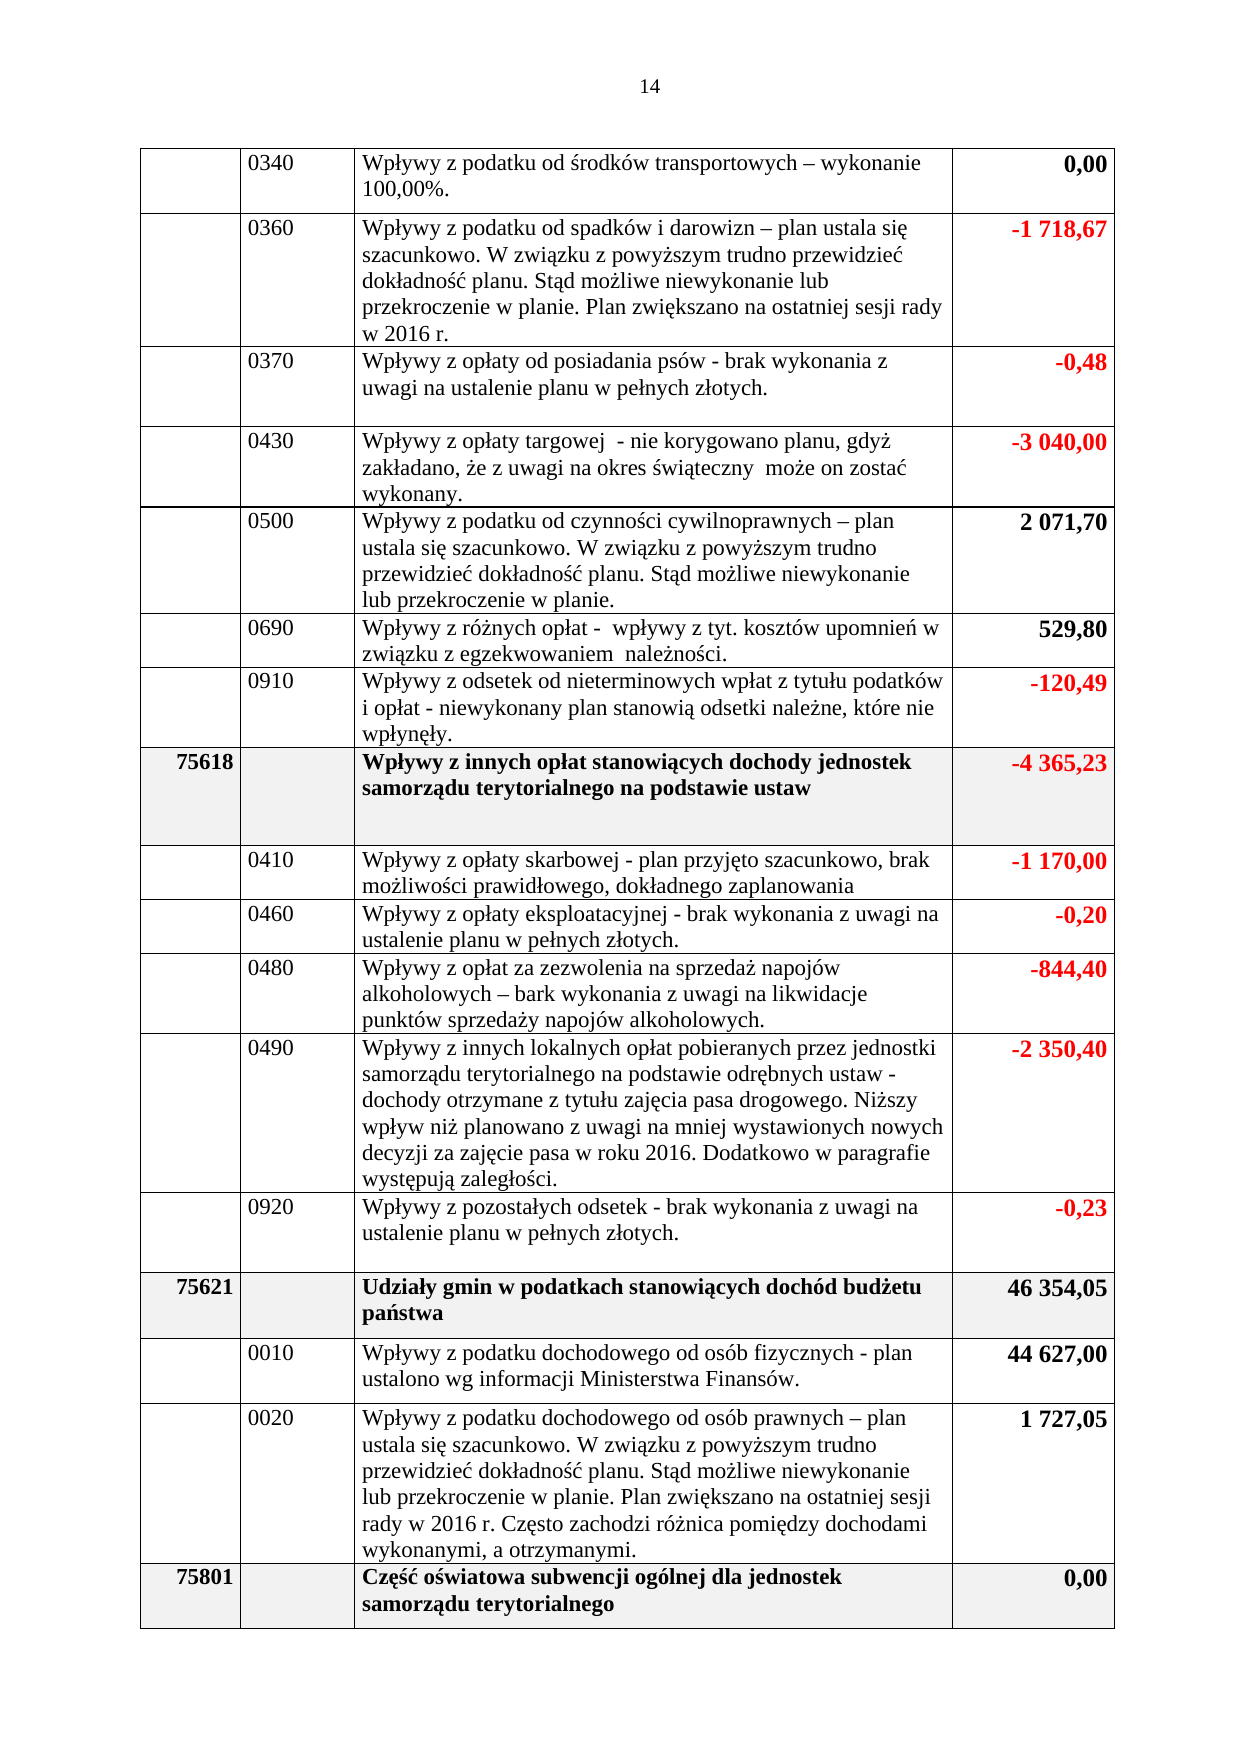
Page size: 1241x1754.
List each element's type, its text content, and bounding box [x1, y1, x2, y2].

table_cell [141, 149, 240, 213]
table_cell 0010 [241, 1339, 354, 1403]
table_cell 0,00 [953, 149, 1114, 213]
table_cell 2 071,70 [953, 508, 1114, 613]
table_cell 0690 [241, 614, 354, 667]
table_cell -3 040,00 [953, 427, 1114, 506]
table_cell -4 365,23 [953, 748, 1114, 845]
table_cell 0430 [241, 427, 354, 506]
table_cell [141, 668, 240, 747]
table_cell [241, 748, 354, 845]
table_cell Wpływy z opłaty targowej - nie korygowano planu, gdyż zakładano, że z uwagi na okres świąteczny może on zostać wykonany. [355, 427, 952, 506]
table_cell [141, 347, 240, 426]
table_cell [141, 900, 240, 953]
table_cell Wpływy z opłaty eksploatacyjnej - brak wykonania z uwagi na ustalenie planu w pełnych złotych. [355, 900, 952, 953]
table_cell Wpływy z podatku od środków transportowych – wykonanie 100,00%. [355, 149, 952, 213]
table_cell [241, 1273, 354, 1338]
table_cell -1 718,67 [953, 214, 1114, 346]
table_cell 0460 [241, 900, 354, 953]
table_cell 0370 [241, 347, 354, 426]
table_cell [141, 1404, 240, 1562]
table_cell Wpływy z podatku dochodowego od osób fizycznych - plan ustalono wg informacji Ministerstwa Finansów. [355, 1339, 952, 1403]
table_cell Wpływy z różnych opłat - wpływy z tyt. kosztów upomnień w związku z egzekwowaniem należności. [355, 614, 952, 667]
table_cell 75801 [141, 1564, 240, 1628]
table_cell Udziały gmin w podatkach stanowiących dochód budżetu państwa [355, 1273, 952, 1338]
table_cell Wpływy z podatku dochodowego od osób prawnych – plan ustala się szacunkowo. W związku z powyższym trudno przewidzieć dokładność planu. Stąd możliwe niewykonanie lub przekroczenie w planie. Plan zwiększano na ostatniej sesji rady w 2016 r. Często zachodzi różnica pomiędzy dochodami wykonanymi, a otrzymanymi. [355, 1404, 952, 1562]
table_cell 1 727,05 [953, 1404, 1114, 1562]
table_cell Wpływy z podatku od spadków i darowizn – plan ustala się szacunkowo. W związku z powyższym trudno przewidzieć dokładność planu. Stąd możliwe niewykonanie lub przekroczenie w planie. Plan zwiększano na ostatniej sesji rady w 2016 r. [355, 214, 952, 346]
table_cell -0,20 [953, 900, 1114, 953]
table_cell 0020 [241, 1404, 354, 1562]
table_cell 0340 [241, 149, 354, 213]
table_cell 44 627,00 [953, 1339, 1114, 1403]
table_cell Wpływy z opłaty od posiadania psów - brak wykonania z uwagi na ustalenie planu w pełnych złotych. [355, 347, 952, 426]
table_cell [141, 1339, 240, 1403]
table_cell 0410 [241, 846, 354, 899]
table_cell -0,48 [953, 347, 1114, 426]
table_cell -120,49 [953, 668, 1114, 747]
table_cell 0480 [241, 954, 354, 1033]
table_cell [141, 954, 240, 1033]
table_cell 75621 [141, 1273, 240, 1338]
table_cell [141, 614, 240, 667]
table_cell [141, 1034, 240, 1192]
table_cell Część oświatowa subwencji ogólnej dla jednostek samorządu terytorialnego [355, 1564, 952, 1628]
table_cell 75618 [141, 748, 240, 845]
table_cell -2 350,40 [953, 1034, 1114, 1192]
table_cell 0500 [241, 508, 354, 613]
table_cell 46 354,05 [953, 1273, 1114, 1338]
table_cell 0910 [241, 668, 354, 747]
table_cell Wpływy z opłaty skarbowej - plan przyjęto szacunkowo, brak możliwości prawidłowego, dokładnego zaplanowania [355, 846, 952, 899]
table_cell [141, 427, 240, 506]
table_cell [241, 1564, 354, 1628]
table_cell 529,80 [953, 614, 1114, 667]
table_cell -0,23 [953, 1193, 1114, 1272]
table_cell Wpływy z odsetek od nieterminowych wpłat z tytułu podatków i opłat - niewykonany plan stanowią odsetki należne, które nie wpłynęły. [355, 668, 952, 747]
table_cell 0360 [241, 214, 354, 346]
table_cell [141, 214, 240, 346]
table_cell 0920 [241, 1193, 354, 1272]
table_cell 0490 [241, 1034, 354, 1192]
table_cell [141, 846, 240, 899]
table_cell Wpływy z innych lokalnych opłat pobieranych przez jednostki samorządu terytorialnego na podstawie odrębnych ustaw - dochody otrzymane z tytułu zajęcia pasa drogowego. Niższy wpływ niż planowano z uwagi na mniej wystawionych nowych decyzji za zajęcie pasa w roku 2016. Dodatkowo w paragrafie występują zaległości. [355, 1034, 952, 1192]
table_cell Wpływy z pozostałych odsetek - brak wykonania z uwagi na ustalenie planu w pełnych złotych. [355, 1193, 952, 1272]
table_cell -1 170,00 [953, 846, 1114, 899]
table_cell Wpływy z opłat za zezwolenia na sprzedaż napojów alkoholowych – bark wykonania z uwagi na likwidacje punktów sprzedaży napojów alkoholowych. [355, 954, 952, 1033]
table_cell Wpływy z innych opłat stanowiących dochody jednostek samorządu terytorialnego na podstawie ustaw [355, 748, 952, 845]
table_cell [141, 508, 240, 613]
table_cell [141, 1193, 240, 1272]
table_cell -844,40 [953, 954, 1114, 1033]
table_cell 0,00 [953, 1564, 1114, 1628]
table_cell Wpływy z podatku od czynności cywilnoprawnych – plan ustala się szacunkowo. W związku z powyższym trudno przewidzieć dokładność planu. Stąd możliwe niewykonanie lub przekroczenie w planie. [355, 508, 952, 613]
